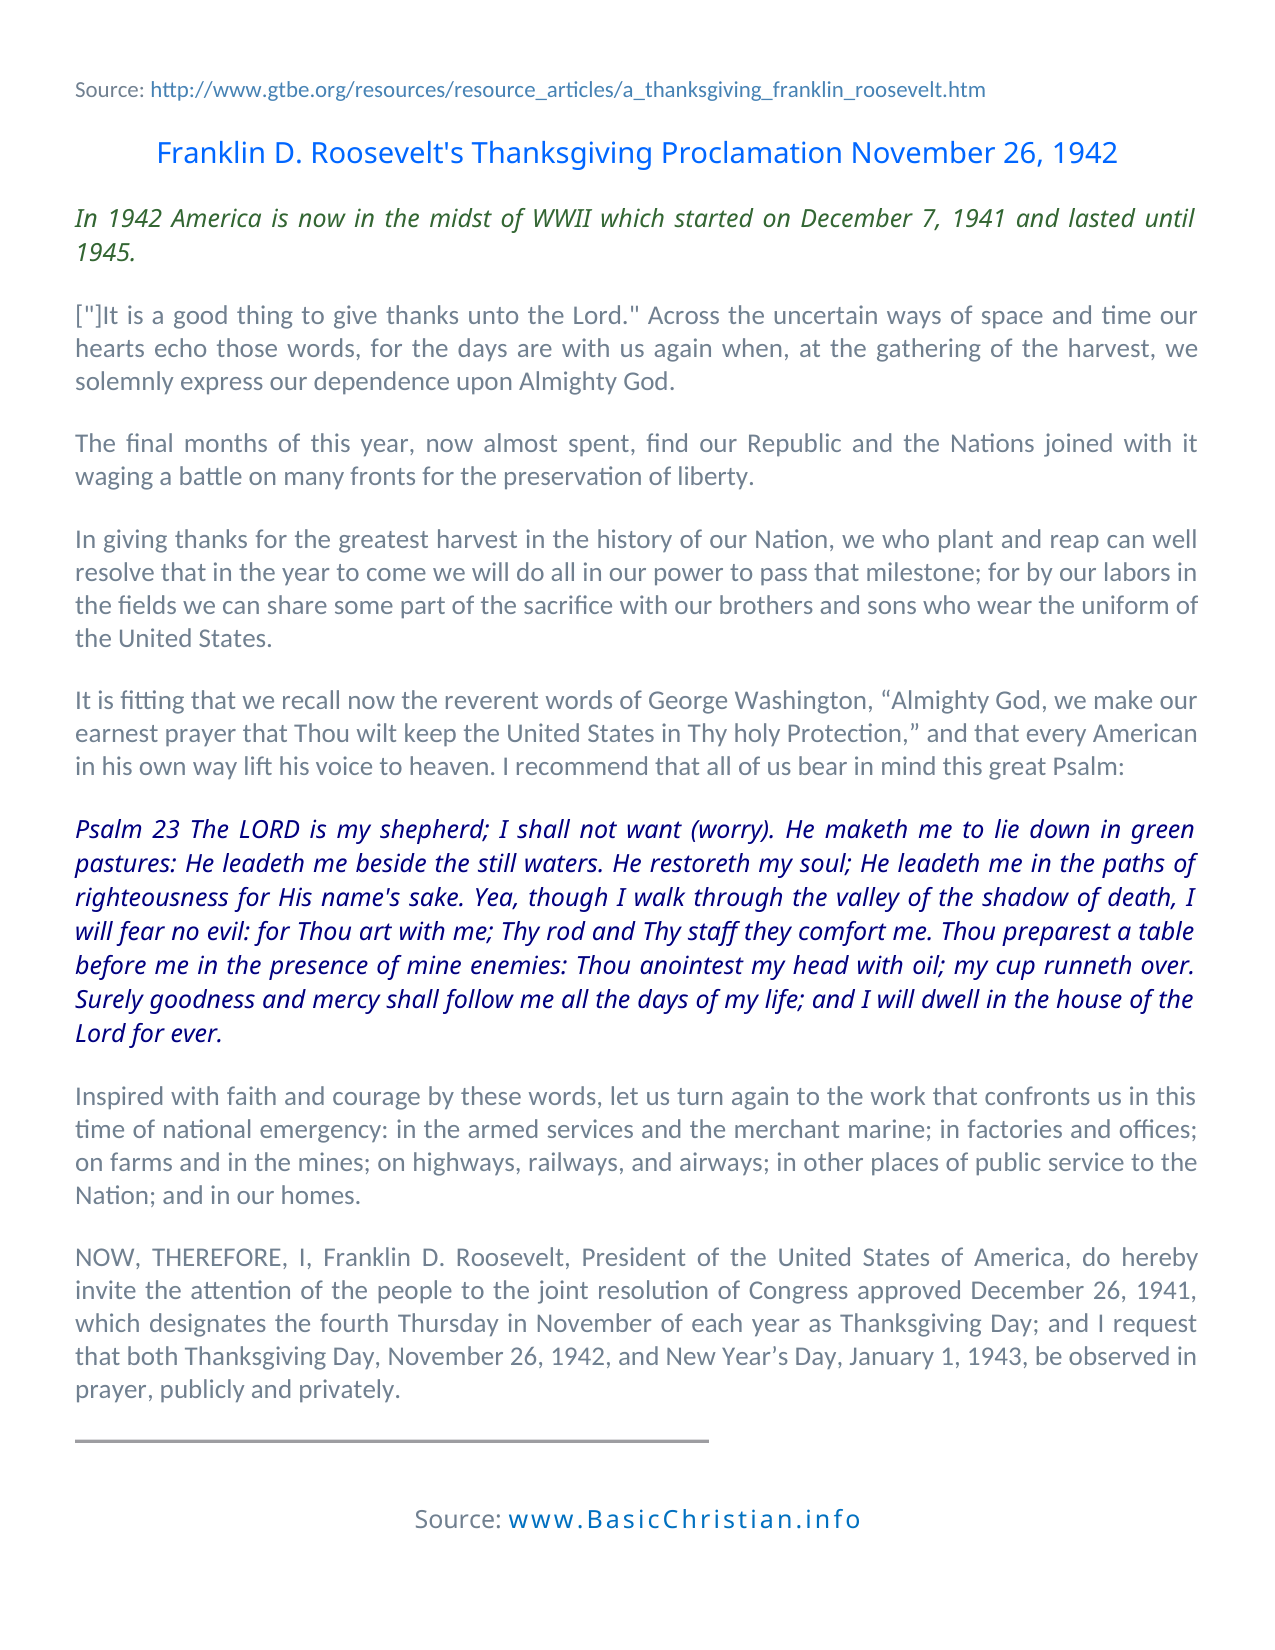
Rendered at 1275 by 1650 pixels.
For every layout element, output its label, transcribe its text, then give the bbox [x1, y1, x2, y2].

text ["]It is a good thing to give thanks unto the Lord." Across the uncertain ways of space and time our hearts echo those words, for the days are with us again when, at the gathering of the harvest, we solemnly express our dependence upon Almighty God. [75, 298, 1200, 397]
text Franklin D. Roosevelt's Thanksgiving Proclamation November 26, 1942 [75, 132, 1200, 172]
text It is fitting that we recall now the reverent words of George Washington, “Almighty God, we make our earnest prayer that Thou wilt keep the United States in Thy holy Protection,” and that every American in his own way lift his voice to heaven. I recommend that all of us bear in mind this great Psalm: [75, 683, 1200, 782]
text Source: www.BasicChristian.info [75, 1502, 1200, 1536]
text Psalm 23 The LORD is my shepherd; I shall not want (worry). He maketh me to lie down in green pastures: He leadeth me beside the still waters. He restoreth my soul; He leadeth me in the paths of righteousness for His name's sake. Yea, though I walk through the valley of the shadow of death, I will fear no evil: for Thou art with me; Thy rod and Thy staff they comfort me. Thou preparest a table before me in the presence of mine enemies: Thou anointest my head with oil; my cup runneth over. Surely goodness and mercy shall follow me all the days of my life; and I will dwell in the house of the Lord for ever. [75, 811, 1200, 1050]
text Inspired with faith and courage by these words, let us turn again to the work that confronts us in this time of national emergency: in the armed services and the merchant marine; in factories and offices; on farms and in the mines; on highways, railways, and airways; in other places of public service to the Nation; and in our homes. [75, 1079, 1200, 1211]
text NOW, THEREFORE, I, Franklin D. Roosevelt, President of the United States of America, do hereby invite the attention of the people to the joint resolution of Congress approved December 26, 1941, which designates the fourth Thursday in November of each year as Thanksgiving Day; and I request that both Thanksgiving Day, November 26, 1942, and New Year’s Day, January 1, 1943, be observed in prayer, publicly and privately. [75, 1240, 1200, 1405]
text In 1942 America is now in the midst of WWII which started on December 7, 1941 and lasted until 1945. [75, 201, 1200, 269]
text The final months of this year, now almost spent, find our Republic and the Nations joined with it waging a battle on many fronts for the preservation of liberty. [75, 427, 1200, 493]
text In giving thanks for the greatest harvest in the history of our Nation, we who plant and reap can well resolve that in the year to come we will do all in our power to pass that milestone; for by our labors in the fields we can share some part of the sacrifice with our brothers and sons who wear the uniform of the United States. [75, 522, 1200, 654]
text Source: http://www.gtbe.org/resources/resource_articles/a_thanksgiving_franklin_roosevelt.htm [75, 75, 1200, 103]
